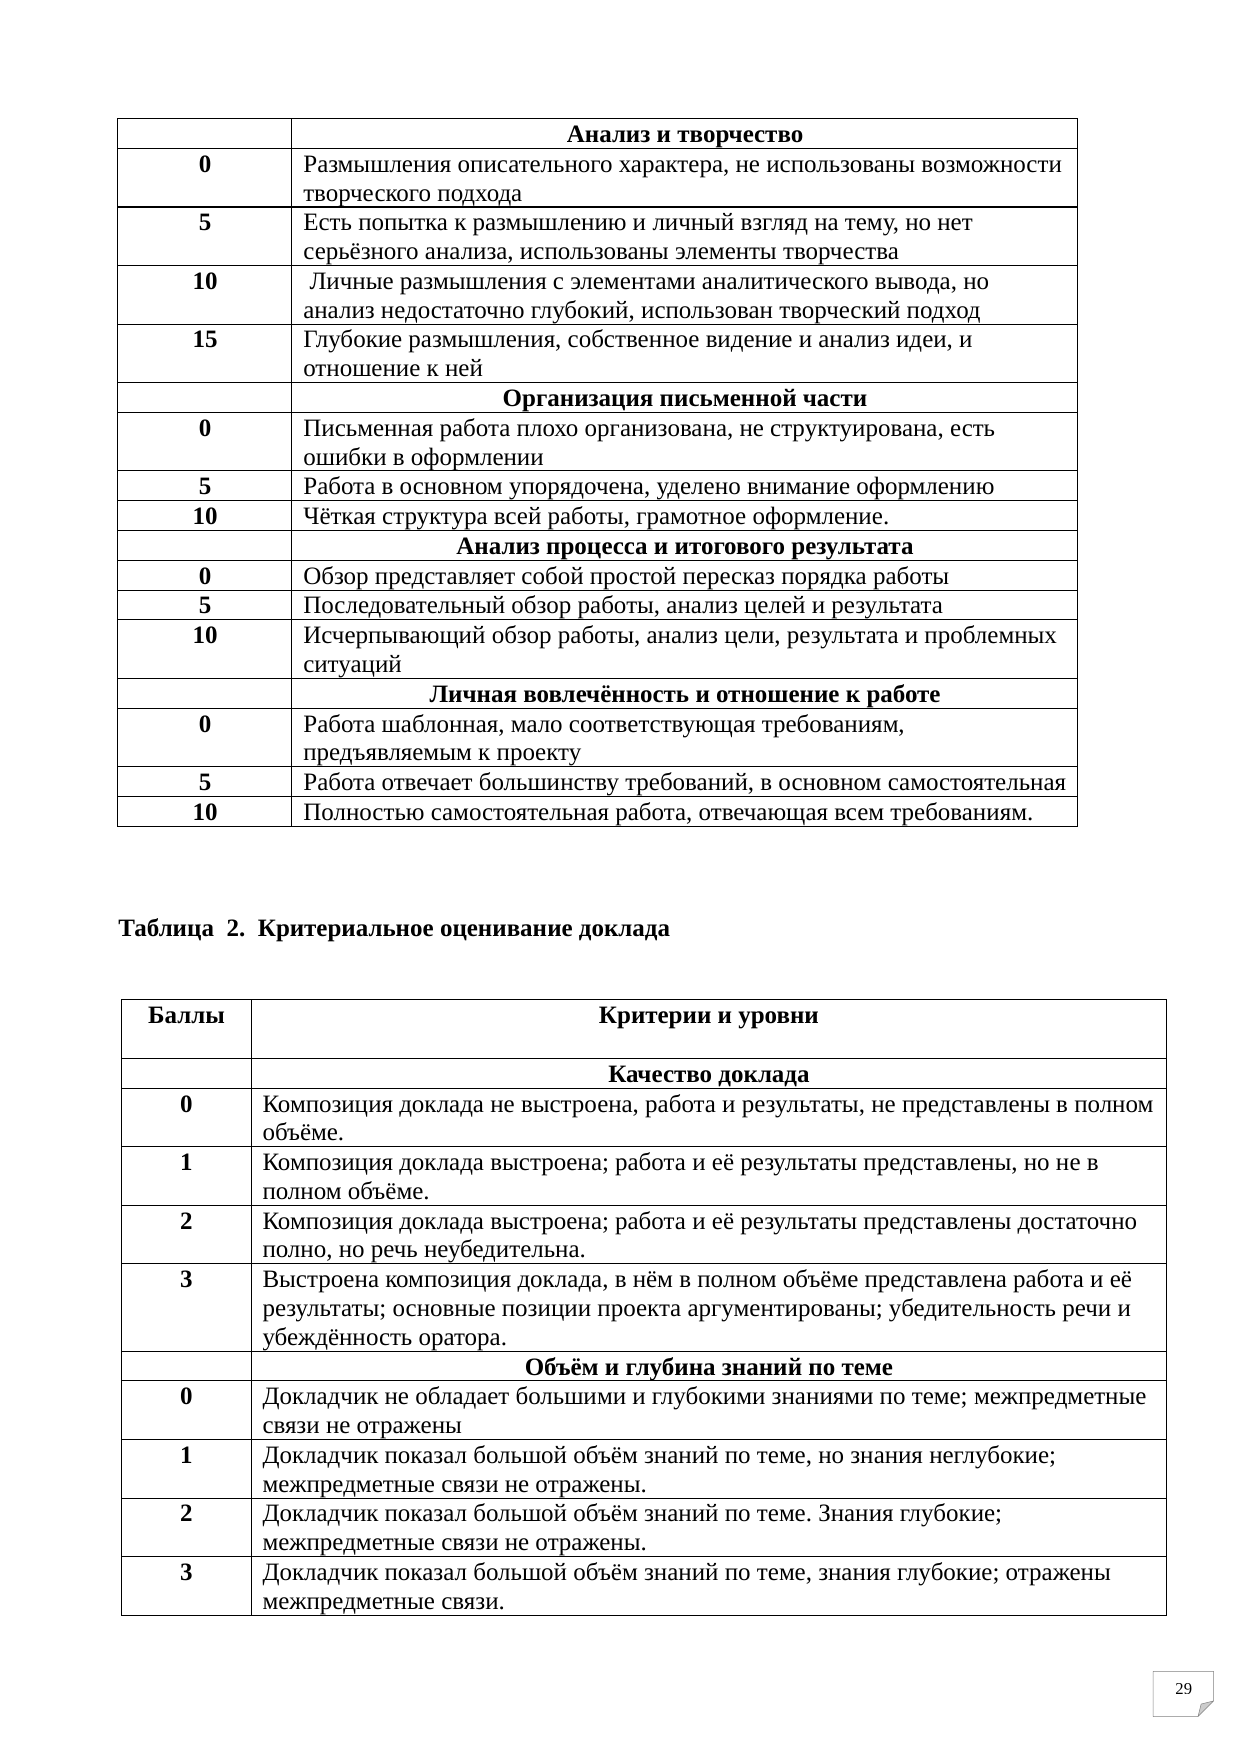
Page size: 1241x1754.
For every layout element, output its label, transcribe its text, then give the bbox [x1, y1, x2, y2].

table_cell 0 [118, 561, 291, 589]
table_cell Работа в основном упорядочена, уделено внимание оформлению [292, 471, 1077, 500]
table_cell 1 [122, 1147, 251, 1205]
table_cell Есть попытка к размышлению и личный взгляд на тему, но нет серьёзного анализа, использованы элементы творчества [292, 208, 1077, 265]
table_cell [122, 1352, 251, 1380]
table_cell Анализ и творчество [292, 119, 1077, 148]
table_cell Докладчик не обладает большими и глубокими знаниями по теме; межпредметные связи не отражены [252, 1381, 1166, 1439]
table_cell 5 [118, 471, 291, 500]
table_cell 5 [118, 591, 291, 619]
table_cell Докладчик показал большой объём знаний по теме. Знания глубокие; межпредметные связи не отражены. [252, 1499, 1166, 1556]
table_cell Чёткая структура всей работы, грамотное оформление. [292, 501, 1077, 530]
table_cell 10 [118, 620, 291, 678]
table_cell Работа отвечает большинству требований, в основном самостоятельная [292, 767, 1077, 796]
table_cell Организация письменной части [292, 383, 1077, 412]
table_cell Письменная работа плохо организована, не структуирована, есть ошибки в оформлении [292, 413, 1077, 470]
table_cell 2 [122, 1206, 251, 1263]
table_cell 3 [122, 1557, 251, 1614]
table_cell Работа шаблонная, мало соответствующая требованиям, предъявляемым к проекту [292, 709, 1077, 766]
table_cell Выстроена композиция доклада, в нём в полном объёме представлена работа и её результаты; основные позиции проекта аргументированы; убедительность речи и убеждённость оратора. [252, 1264, 1166, 1351]
table_cell Исчерпывающий обзор работы, анализ цели, результата и проблемных ситуаций [292, 620, 1077, 678]
table_cell Глубокие размышления, собственное видение и анализ идеи, и отношение к ней [292, 325, 1077, 382]
table_cell 0 [118, 413, 291, 470]
table_cell [118, 383, 291, 412]
table_cell Размышления описательного характера, не использованы возможности творческого подхода [292, 149, 1077, 206]
table_cell Обзор представляет собой простой пересказ порядка работы [292, 561, 1077, 589]
table_cell Личные размышления с элементами аналитического вывода, но анализ недостаточно глубокий, использован творческий подход [292, 266, 1077, 323]
table_cell [118, 679, 291, 708]
table_cell [122, 1059, 251, 1088]
table_cell 10 [118, 797, 291, 826]
table_cell [118, 531, 291, 560]
table_header Критерии и уровни [252, 1000, 1166, 1058]
table_cell 1 [122, 1440, 251, 1497]
text Таблица 2. Критериальное оценивание доклада [118, 913, 1152, 942]
table_cell 10 [118, 501, 291, 530]
table_cell Качество доклада [252, 1059, 1166, 1088]
table_cell Докладчик показал большой объём знаний по теме, но знания неглубокие; межпредметные связи не отражены. [252, 1440, 1166, 1497]
table_cell 0 [118, 709, 291, 766]
table_cell Последовательный обзор работы, анализ целей и результата [292, 591, 1077, 619]
table_cell Объём и глубина знаний по теме [252, 1352, 1166, 1380]
table_cell 0 [118, 149, 291, 206]
table_cell Анализ процесса и итогового результата [292, 531, 1077, 560]
table_cell Докладчик показал большой объём знаний по теме, знания глубокие; отражены межпредметные связи. [252, 1557, 1166, 1614]
table_cell Личная вовлечённость и отношение к работе [292, 679, 1077, 708]
table_cell [118, 119, 291, 148]
table_cell 5 [118, 208, 291, 265]
table_header Баллы [122, 1000, 251, 1058]
table_cell Композиция доклада выстроена; работа и её результаты представлены достаточно полно, но речь неубедительна. [252, 1206, 1166, 1263]
table_cell 5 [118, 767, 291, 796]
table_cell 0 [122, 1089, 251, 1146]
table_cell 10 [118, 266, 291, 323]
table_cell Полностью самостоятельная работа, отвечающая всем требованиям. [292, 797, 1077, 826]
table_cell Композиция доклада выстроена; работа и её результаты представлены, но не в полном объёме. [252, 1147, 1166, 1205]
table_cell Композиция доклада не выстроена, работа и результаты, не представлены в полном объёме. [252, 1089, 1166, 1146]
table_cell 3 [122, 1264, 251, 1351]
table_cell 2 [122, 1499, 251, 1556]
table_cell 15 [118, 325, 291, 382]
table_cell 0 [122, 1381, 251, 1439]
